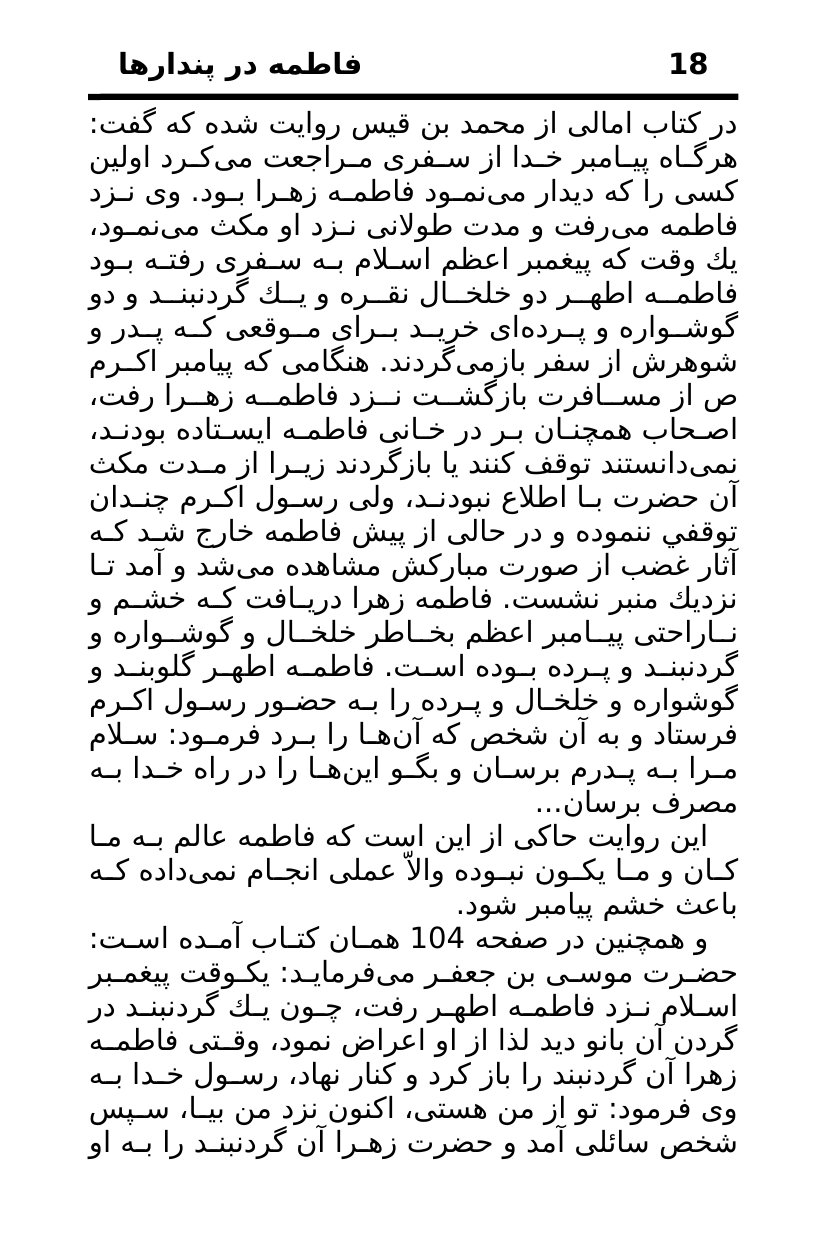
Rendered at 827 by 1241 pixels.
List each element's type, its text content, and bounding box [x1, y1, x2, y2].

text اين روايت حاكی از اين است كه فاطمه عالم به ما كان و ما يكون نبوده والاّ عملی انجام نمی‌داده كه باعث خشم پيامبر شود. [89, 819, 738, 921]
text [89, 106, 738, 819]
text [89, 921, 738, 1159]
